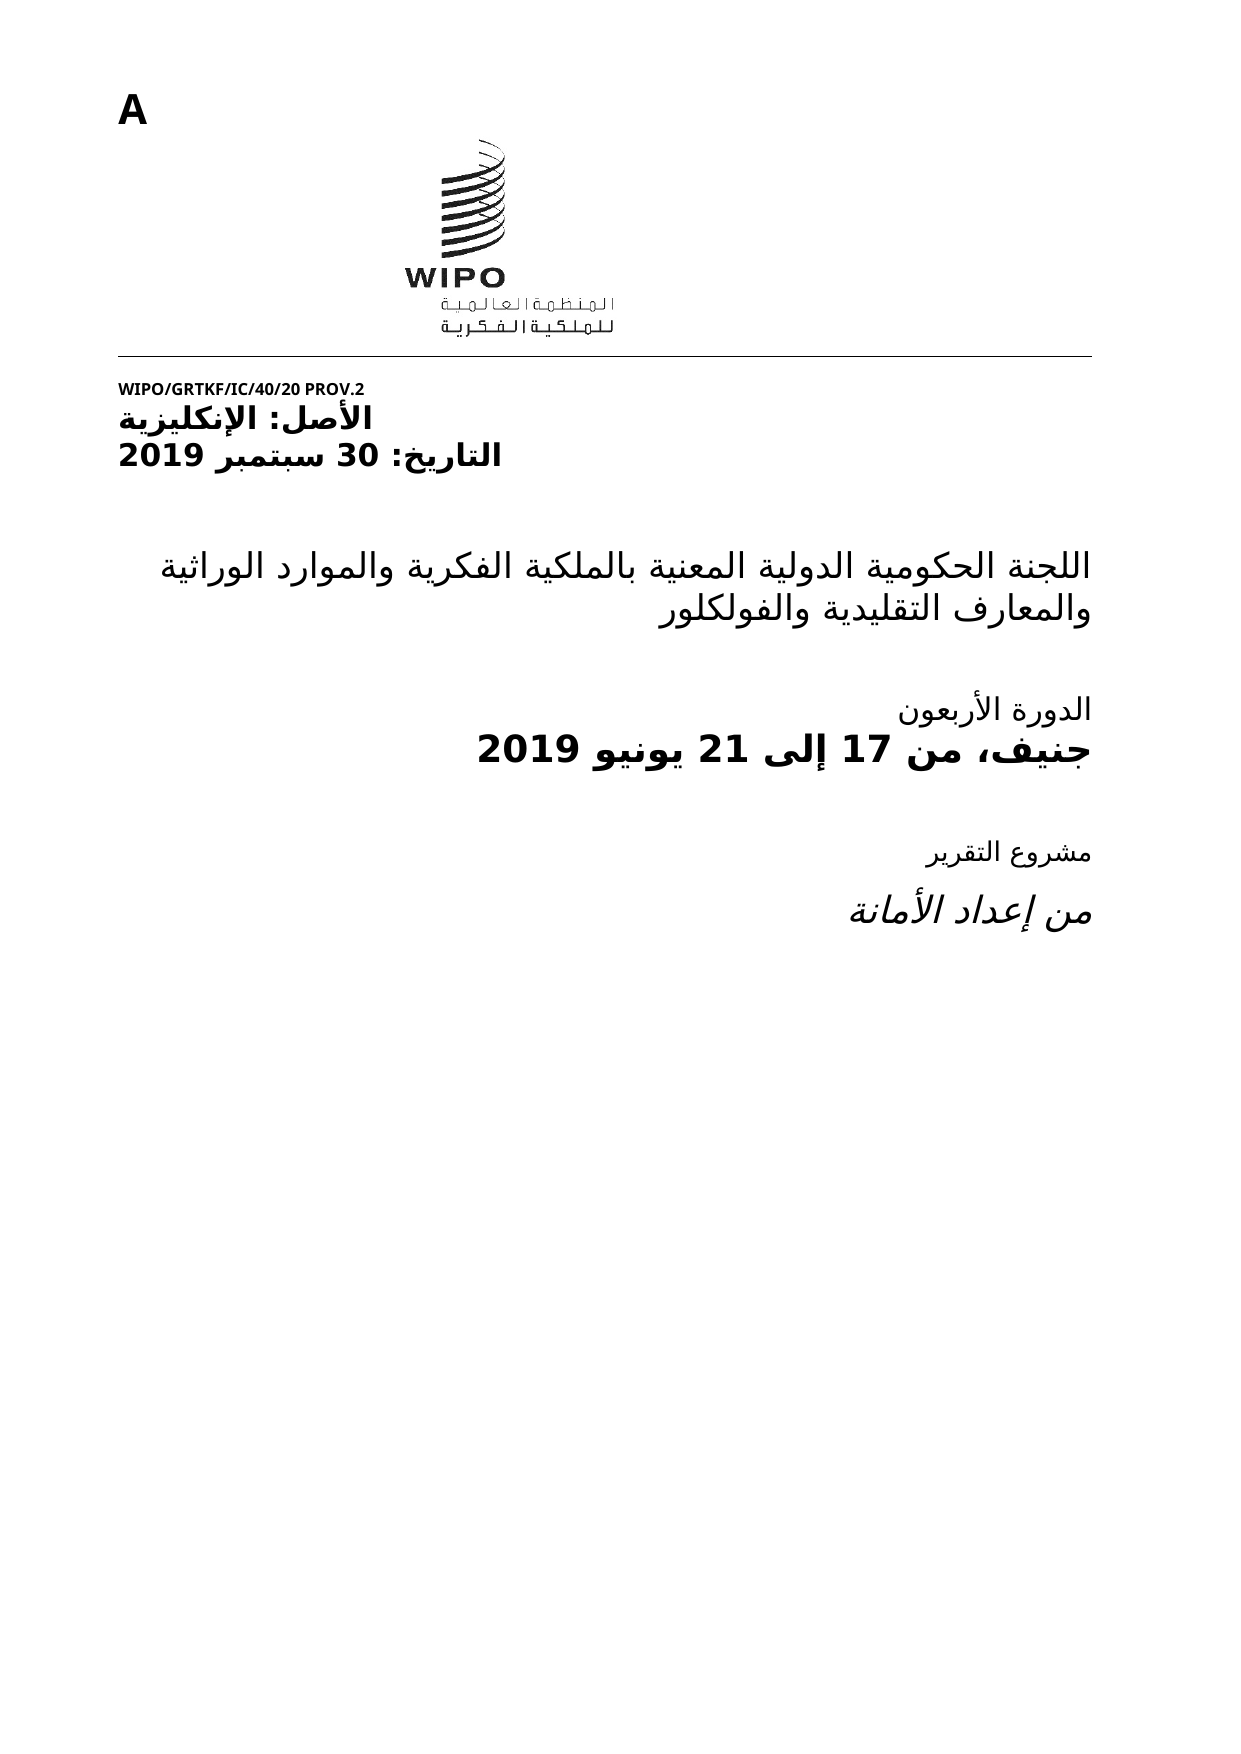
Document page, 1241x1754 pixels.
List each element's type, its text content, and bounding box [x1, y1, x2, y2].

picture [402, 136, 620, 344]
subtitle اللجنة الحكومية الدولية المعنية بالملكية الفكرية والموارد الوراثية والمعارف التقليدية والفولكلور [118, 546, 1092, 628]
text مشروع التقرير [118, 836, 1092, 868]
text A [118, 79, 1092, 136]
text جنيف، من 17 إلى 21 يونيو 2019 [118, 727, 1092, 771]
text الأصل: الإنكليزية [118, 401, 1092, 437]
text من إعداد الأمانة [118, 889, 1092, 932]
text الدورة الأربعون [118, 691, 1092, 727]
text WIPO/GRTKF/IC/40/20 PROV.2 [118, 357, 1092, 401]
text التاريخ: 30 سبتمبر 2019 [118, 437, 1092, 473]
